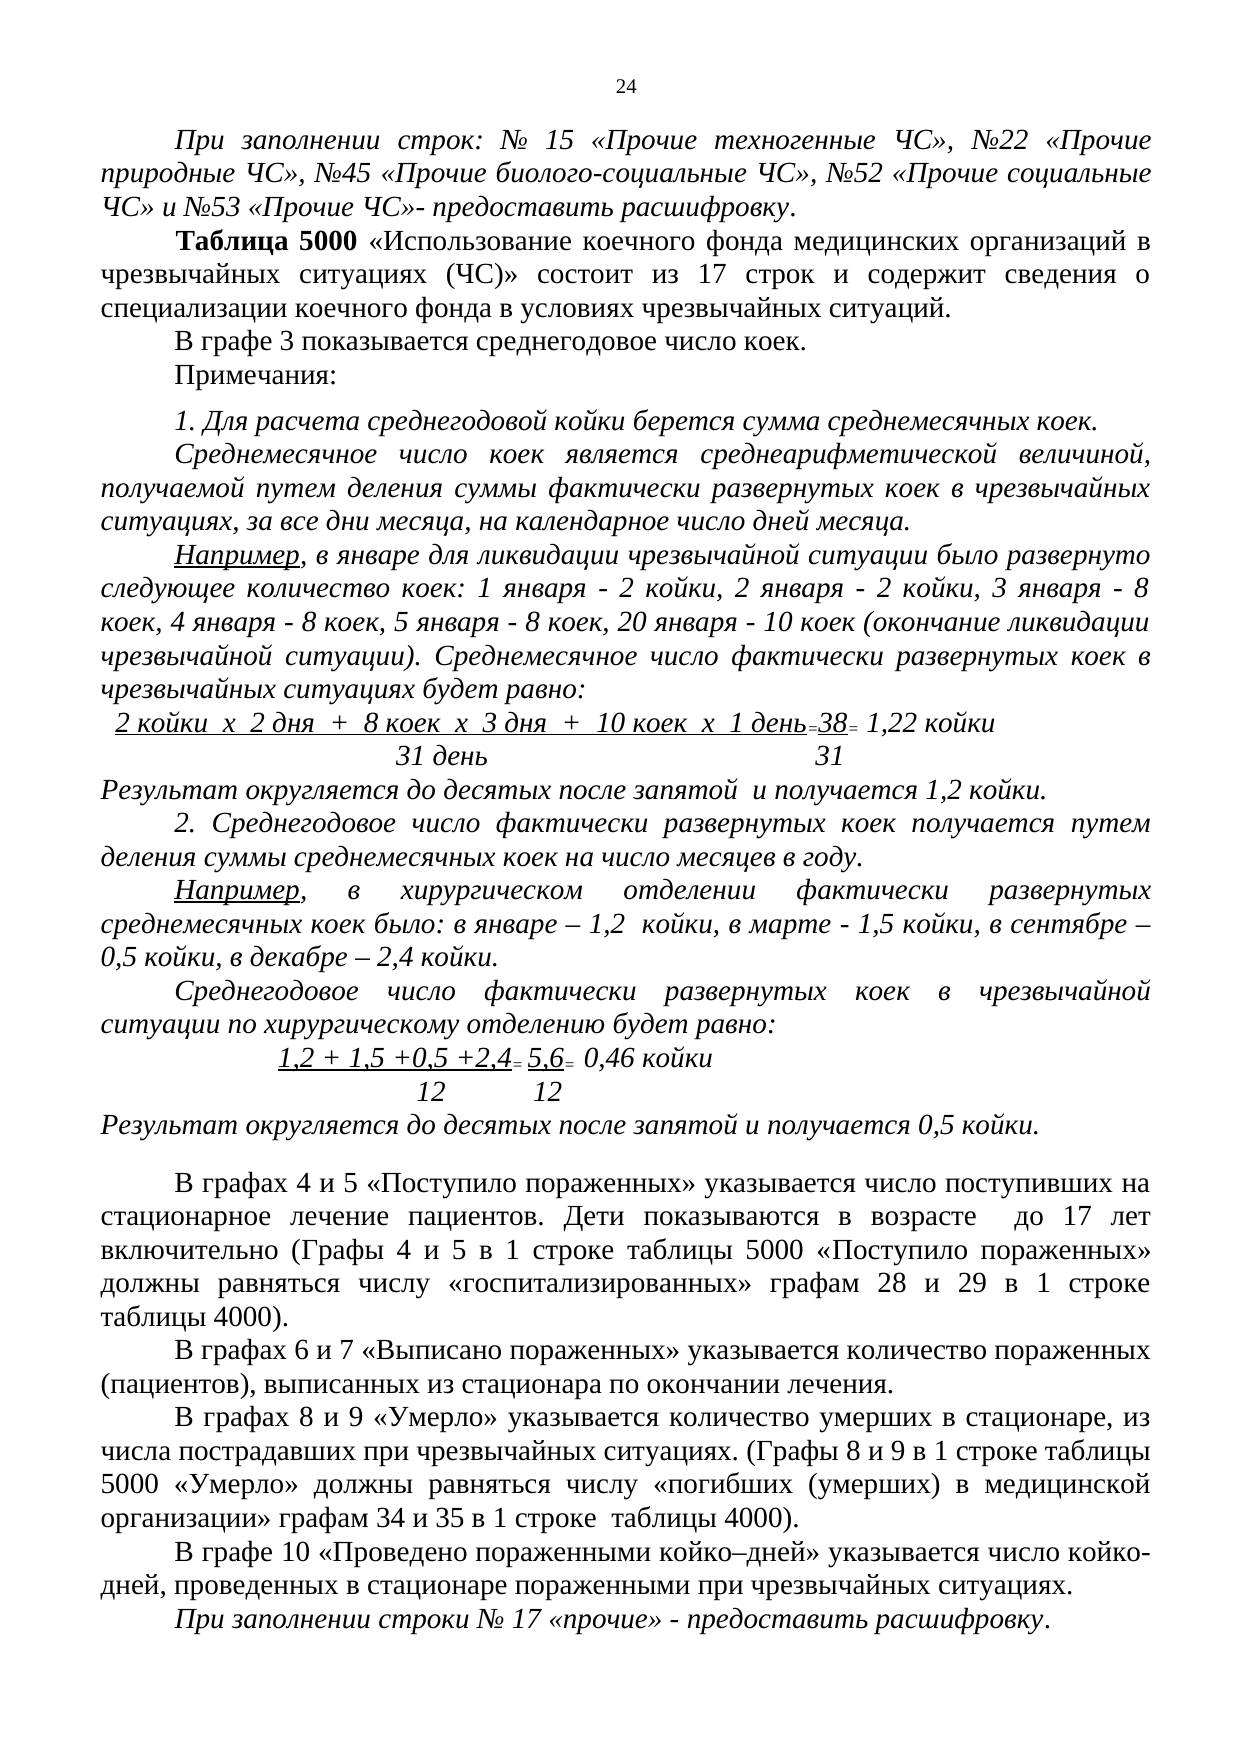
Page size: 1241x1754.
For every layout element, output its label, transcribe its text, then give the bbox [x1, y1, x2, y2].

text В графах 4 и 5 «Поступило пораженных» указывается число поступивших на стационарное лечение пациентов. Дети показываются в возрасте до 17 лет включительно (Графы 4 и 5 в 1 строке таблицы 5000 «Поступило пораженных» должны равняться числу «госпитализированных» графам 28 и 29 в 1 строке таблицы 4000). [100, 1165, 1152, 1332]
text Среднегодовое число фактически развернутых коек в чрезвычайной ситуации по хирургическому отделению будет равно: [100, 973, 1152, 1040]
text В графе 10 «Проведено пораженными койко–дней» указывается число койко-дней, проведенных в стационаре пораженными при чрезвычайных ситуациях. [100, 1534, 1152, 1601]
text В графе 3 показывается среднегодовое число коек. [100, 323, 1152, 357]
text При заполнении строки № 17 «прочие» - предоставить расшифровку. [100, 1601, 1152, 1634]
text Например, в хирургическом отделении фактически развернутых среднемесячных коек было: в январе – 1,2 койки, в марте - 1,5 койки, в сентябре – 0,5 койки, в декабре – 2,4 койки. [100, 872, 1152, 973]
text Среднемесячное число коек является среднеарифметической величиной, получаемой путем деления суммы фактически развернутых коек в чрезвычайных ситуациях, за все дни месяца, на календарное число дней месяца. [100, 436, 1152, 537]
text 2. Среднегодовое число фактически развернутых коек получается путем деления суммы среднемесячных коек на число месяцев в году. [100, 805, 1152, 872]
text 1,2 + 1,5 +0,5 +2,4= 5,6= 0,46 койки [278, 1040, 1152, 1074]
text Примечания: [100, 357, 1152, 390]
text Результат округляется до десятых после запятой и получается 0,5 койки. [100, 1107, 1152, 1141]
text Таблица 5000 «Использование коечного фонда медицинских организаций в чрезвычайных ситуациях (ЧС)» состоит из 17 строк и содержит сведения о специализации коечного фонда в условиях чрезвычайных ситуаций. [100, 223, 1152, 323]
text 1. Для расчета среднегодовой койки берется сумма среднемесячных коек. [100, 403, 1152, 436]
text 2 койки х 2 дня + 8 коек х 3 дня + 10 коек х 1 день=38= 1,22 койки [115, 705, 1152, 738]
text В графах 8 и 9 «Умерло» указывается количество умерших в стационаре, из числа пострадавших при чрезвычайных ситуациях. (Графы 8 и 9 в 1 строке таблицы 5000 «Умерло» должны равняться числу «погибших (умерших) в медицинской организации» графам 34 и 35 в 1 строке таблицы 4000). [100, 1399, 1152, 1534]
text 31 день 31 [396, 738, 1152, 772]
text При заполнении строк: № 15 «Прочие техногенные ЧС», №22 «Прочие природные ЧС», №45 «Прочие биолого-социальные ЧС», №52 «Прочие социальные ЧС» и №53 «Прочие ЧС»- предоставить расшифровку. [100, 122, 1152, 223]
text Например, в январе для ликвидации чрезвычайной ситуации было развернуто следующее количество коек: 1 января - 2 койки, 2 января - 2 койки, 3 января - 8 коек, 4 января - 8 коек, 5 января - 8 коек, 20 января - 10 коек (окончание ликвидации чрезвычайной ситуации). Среднемесячное число фактически развернутых коек в чрезвычайных ситуациях будет равно: [100, 537, 1152, 705]
text 12 12 [278, 1074, 1152, 1107]
text В графах 6 и 7 «Выписано пораженных» указывается количество пораженных (пациентов), выписанных из стационара по окончании лечения. [100, 1332, 1152, 1399]
text Результат округляется до десятых после запятой и получается 1,2 койки. [100, 772, 1152, 805]
